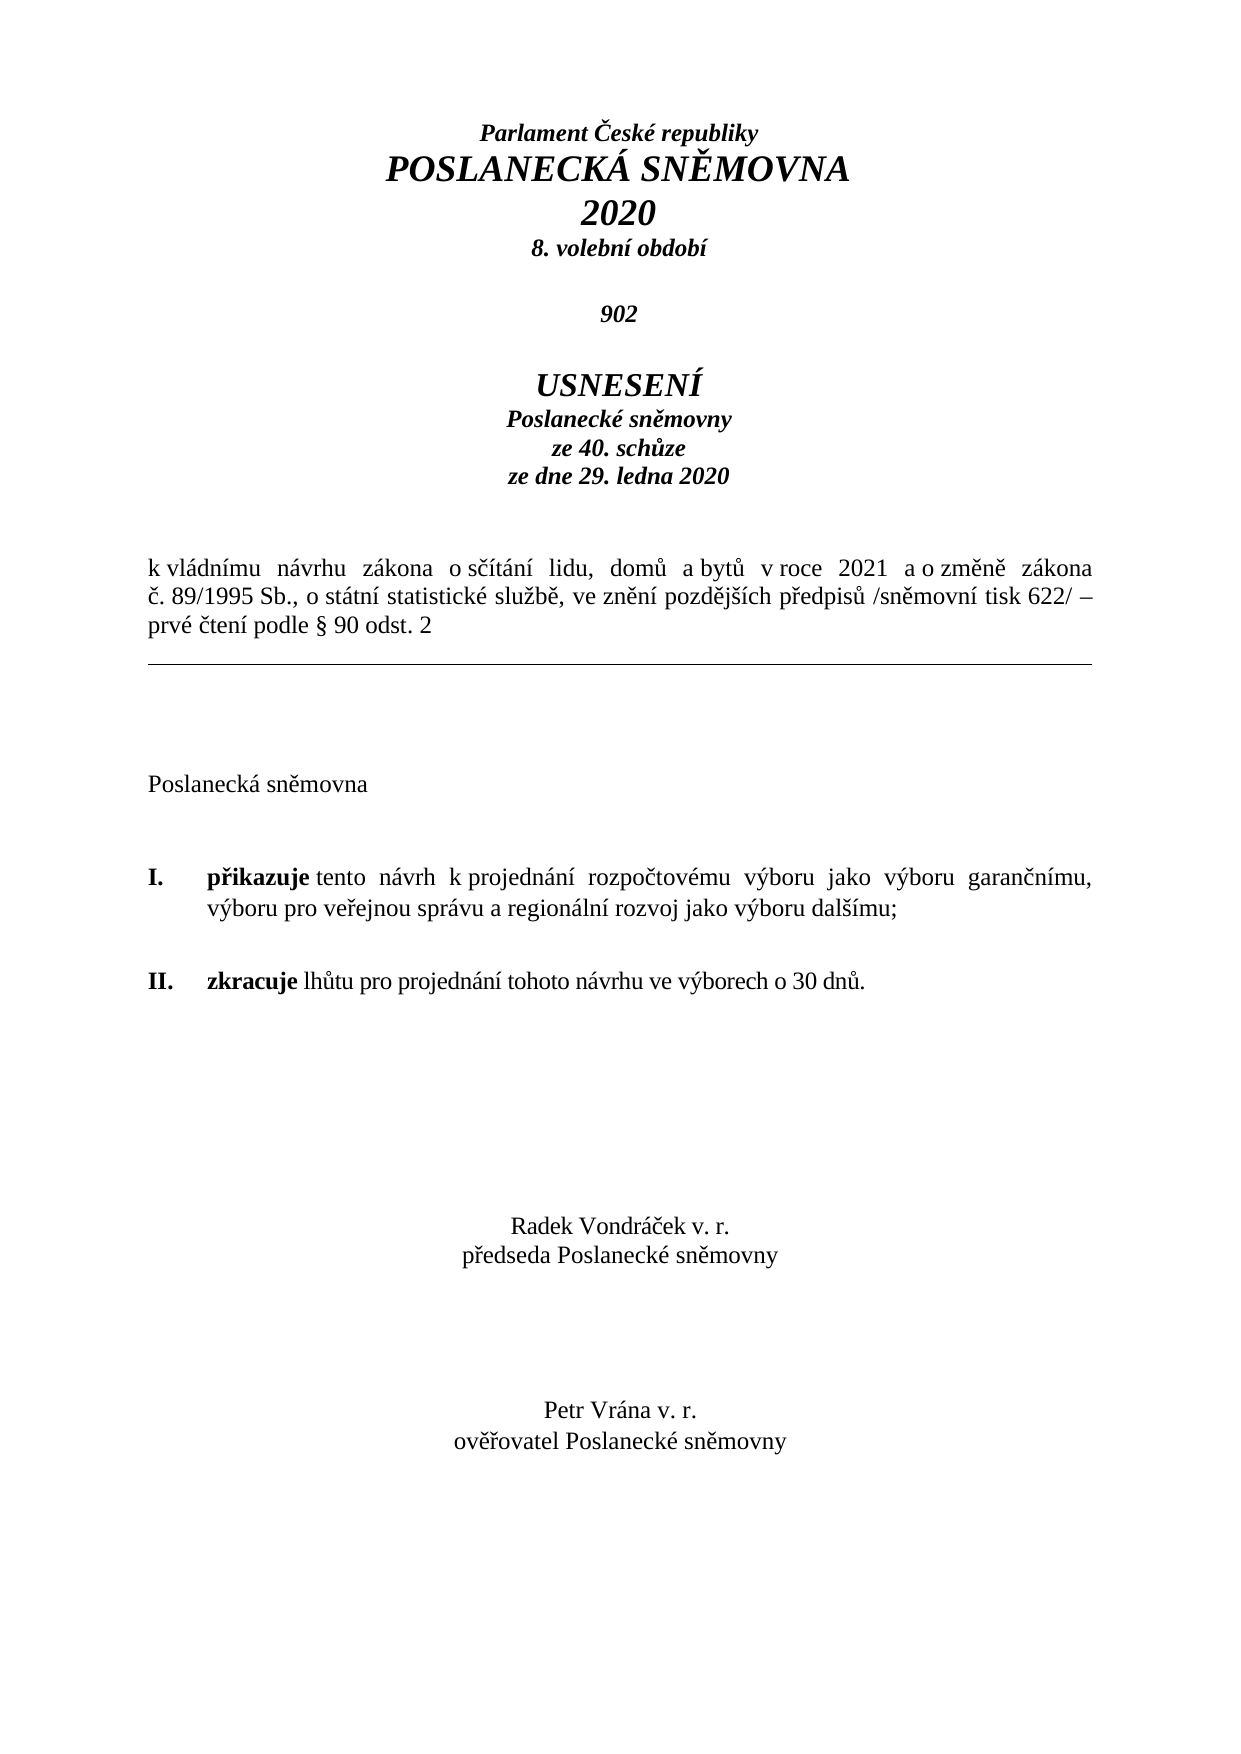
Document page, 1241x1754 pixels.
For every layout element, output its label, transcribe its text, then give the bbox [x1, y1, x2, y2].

text k vládnímu návrhu zákona o sčítání lidu, domů a bytů v roce 2021 a o změně zákona č. 89/1995 Sb., o státní statistické službě, ve znění pozdějších předpisů /sněmovní tisk 622/ – prvé čtení podle § 90 odst. 2 [148, 553, 1092, 664]
text předseda Poslanecké sněmovny [148, 1240, 1092, 1269]
text ze dne 29. ledna 2020 [148, 461, 1092, 490]
list Radek Vondráček v. r. [148, 1211, 1092, 1240]
text Poslanecké sněmovny [148, 404, 1092, 433]
text 8. volební období [148, 233, 1092, 262]
text USNESENÍ [148, 366, 1092, 404]
text přikazuje tento návrh k projednání rozpočtovému výboru jako výboru garančnímu, výboru pro veřejnou správu a regionální rozvoj jako výboru dalšímu; [148, 862, 1092, 922]
text 2020 [148, 190, 1092, 233]
text ověřovatel Poslanecké sněmovny [148, 1426, 1092, 1455]
text Petr Vrána v. r. [148, 1395, 1092, 1424]
text Parlament České republiky [148, 118, 1092, 147]
text POSLANECKÁ SNĚMOVNA [148, 147, 1092, 190]
text ze 40. schůze [148, 433, 1092, 461]
text 902 [148, 299, 1092, 328]
text zkracuje lhůtu pro projednání tohoto návrhu ve výborech o 30 dnů. [148, 966, 1092, 995]
text Poslanecká sněmovna [148, 769, 1092, 798]
